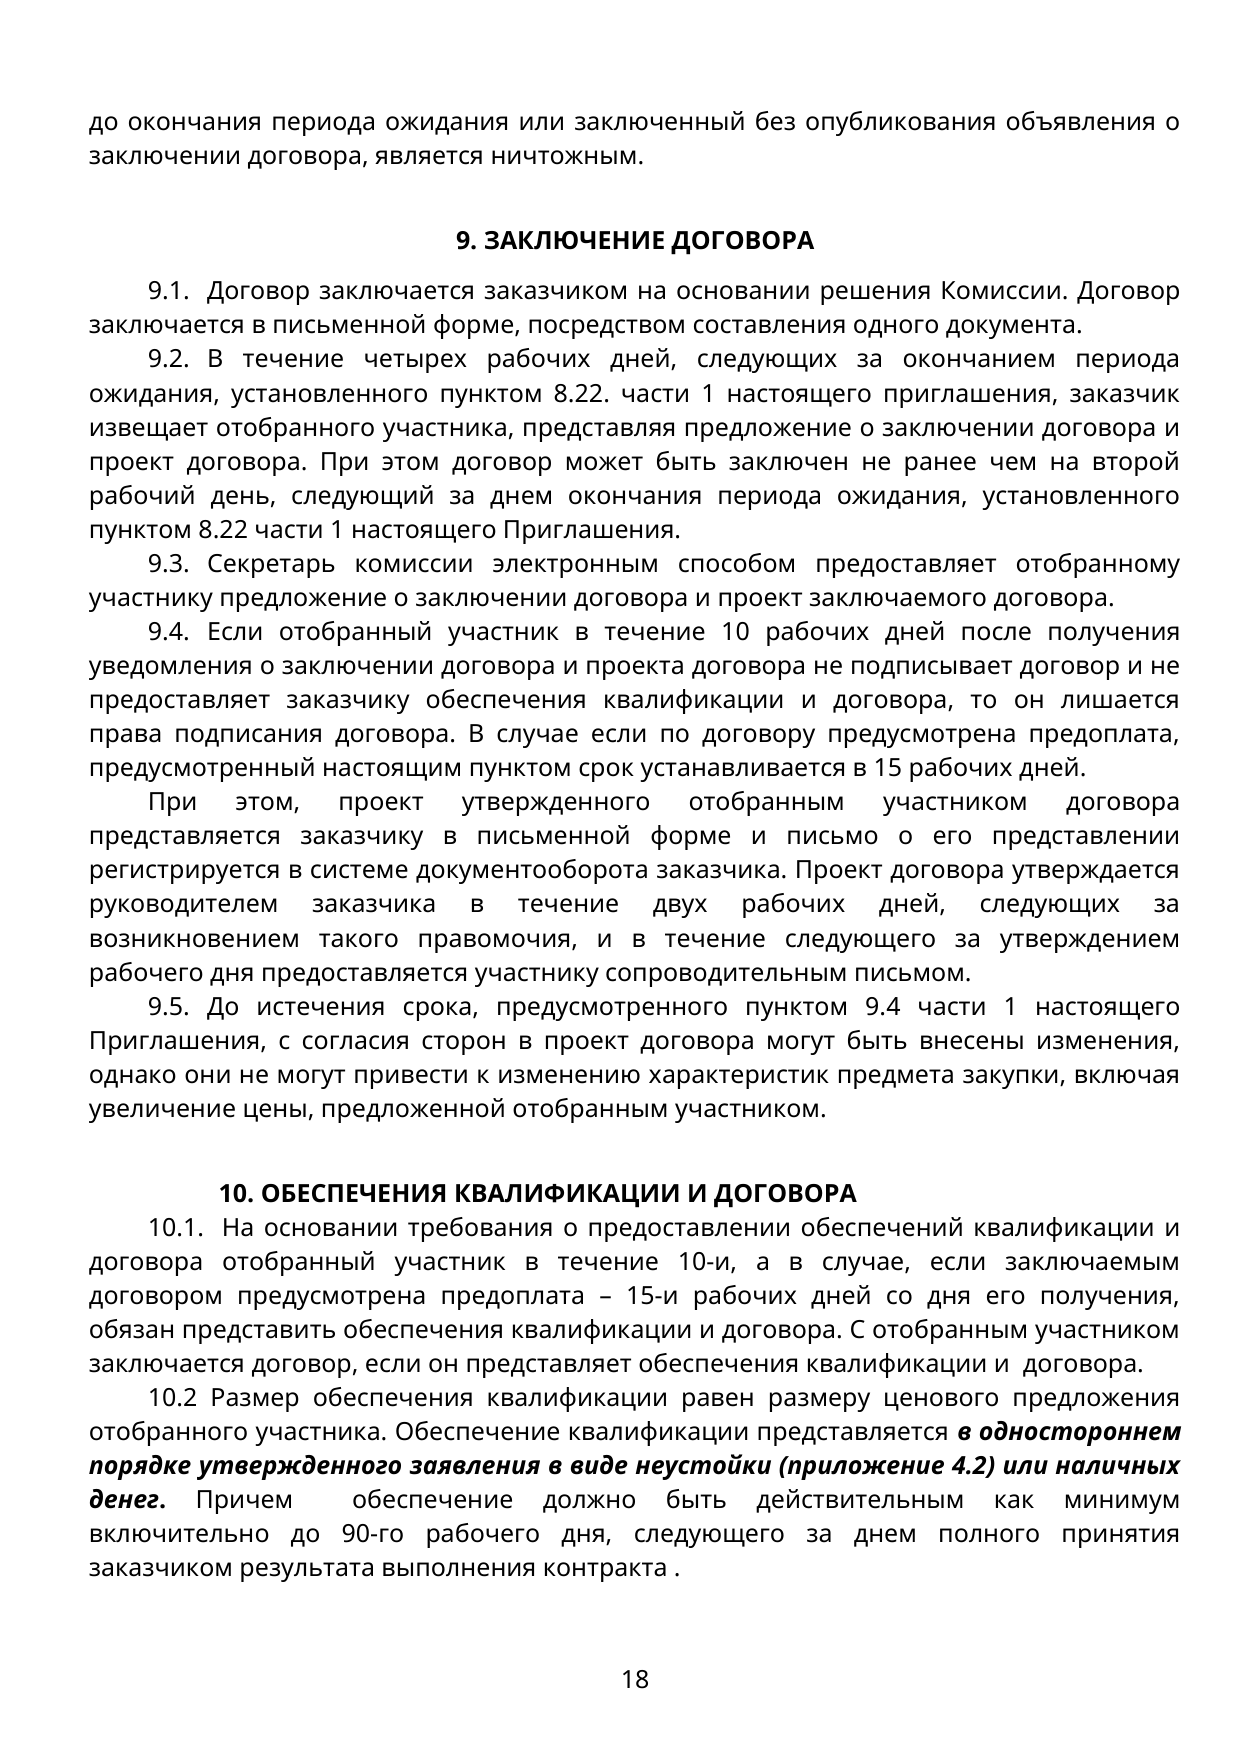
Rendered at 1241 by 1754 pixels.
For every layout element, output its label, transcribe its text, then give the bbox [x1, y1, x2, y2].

text 9.4. Если отобранный участник в течение 10 рабочих дней после получения уведомления о заключении договора и проекта договора не подписывает договор и не предоставляет заказчику обеспечения квалификации и договора, то он лишается права подписания договора. В случае если по договору предусмотрена предоплата, предусмотренный настоящим пунктом срок устанавливается в 15 рабочих дней. [89, 614, 1181, 784]
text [89, 103, 1181, 172]
text 9.2. В течение четырех рабочих дней, следующих за окончанием периода ожидания, установленного пунктом 8.22. части 1 настоящего приглашения, заказчик извещает отобранного участника, представляя предложение о заключении договора и проект договора. При этом договор может быть заключен не ранее чем на второй рабочий день, следующий за днем окончания периода ожидания, установленного пунктом 8.22 части 1 настоящего Приглашения. [89, 341, 1181, 546]
text 9.3. Секретарь комиссии электронным способом предоставляет отобранному участнику предложение о заключении договора и проект заключаемого договора. [89, 546, 1181, 614]
text 10.1. На основании требования о предоставлении обеспечений квалификации и договора отобранный участник в течение 10-и, а в случае, если заключаемым договором предусмотрена предоплата – 15-и рабочих дней со дня его получения, обязан представить обеспечения квалификации и договора. С отобранным участником заключается договор, если он представляет обеспечения квалификации и договора. [89, 1209, 1181, 1380]
text 10.2 Размер обеспечения квалификации равен размеру ценового предложения отобранного участника. Обеспечение квалификации представляется в одностороннем порядке утвержденного заявления в виде неустойки (приложение 4.2) или наличных денег. Причем обеспечение должно быть действительным как минимум включительно до 90-го рабочего дня, следующего за днем полного принятия заказчиком результата выполнения контракта . [89, 1380, 1181, 1584]
text 9.5. До истечения срока, предусмотренного пунктом 9.4 части 1 настоящего Приглашения, с согласия сторон в проект договора могут быть внесены изменения, однако они не могут привести к изменению характеристик предмета закупки, включая увеличение цены, предложенной отобранным участником. [89, 988, 1181, 1124]
text 9. ЗАКЛЮЧЕНИЕ ДОГОВОРА [89, 222, 1181, 256]
text При этом, проект утвержденного отобранным участником договора представляется заказчику в письменной форме и письмо о его представлении регистрируется в системе документооборота заказчика. Проект договора утверждается руководителем заказчика в течение двух рабочих дней, следующих за возникновением такого правомочия, и в течение следующего за утверждением рабочего дня предоставляется участнику сопроводительным письмом. [89, 784, 1181, 988]
text 9.1. Договор заключается заказчиком на основании решения Комиссии. Договор заключается в письменной форме, посредством составления одного документа. [89, 273, 1181, 341]
text 10. ОБЕСПЕЧЕНИЯ КВАЛИФИКАЦИИ И ДОГОВОРА [89, 1175, 1181, 1209]
